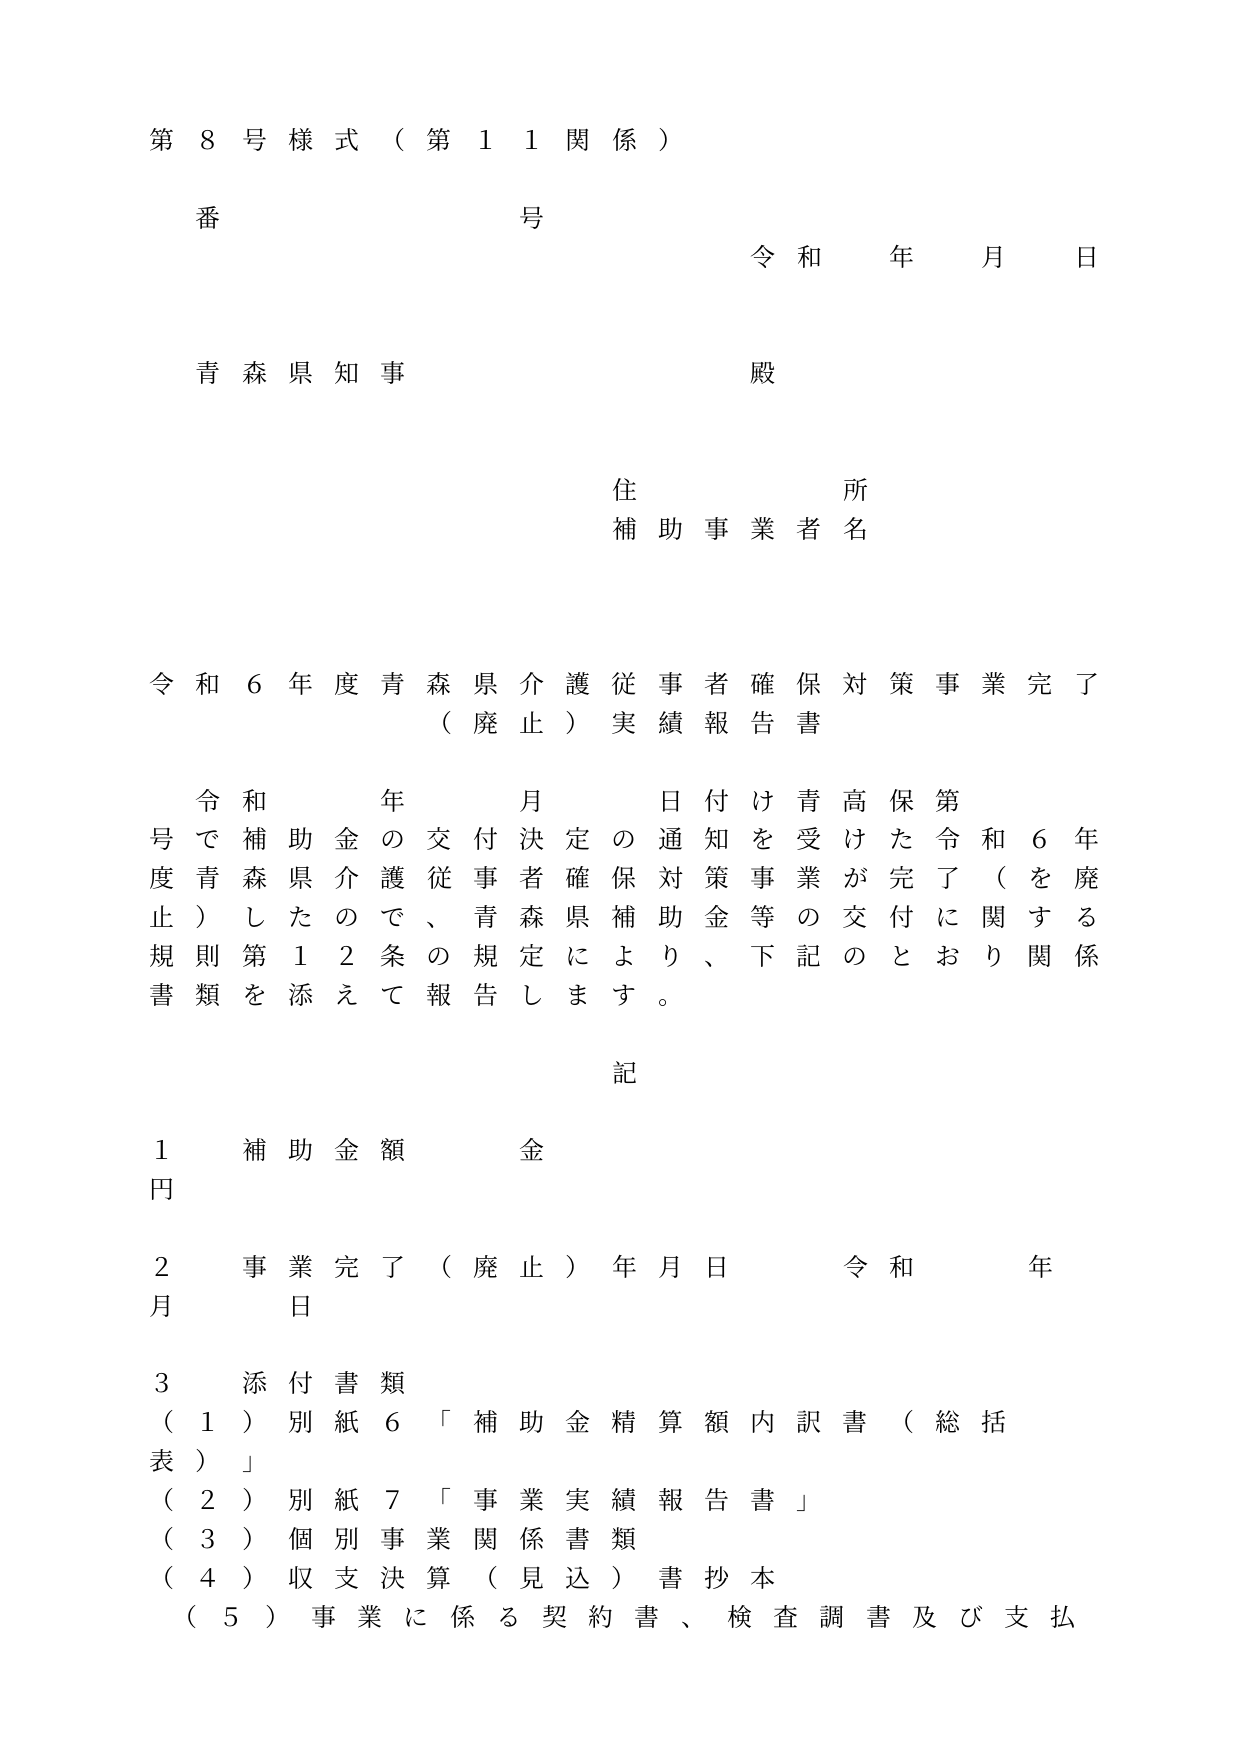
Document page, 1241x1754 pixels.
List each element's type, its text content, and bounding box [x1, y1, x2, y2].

text 住 所 [149, 469, 1121, 508]
text 第８号様式（第１１関係） [149, 119, 1121, 158]
text （２）別紙７「事業実績報告書」 [149, 1479, 1121, 1518]
text 補助事業者名 [149, 508, 1121, 547]
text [149, 1596, 1121, 1634]
text （３）個別事業関係書類 [149, 1518, 1121, 1557]
text 青森県知事 殿 [174, 352, 1121, 391]
text 記 [149, 1052, 1121, 1091]
text 令和６年度青森県介護従事者確保対策事業完了（廃止）実績報告書 [149, 663, 1121, 741]
text 番 号 [149, 158, 1121, 236]
text 令和 年 月 日付け青高保第 号で補助金の交付決定の通知を受けた令和６年度青森県介護従事者確保対策事業が完了（を廃止）したので、青森県補助金等の交付に関する規則第１２条の規定により、下記のとおり関係書類を添えて報告します。 [149, 780, 1121, 1013]
text （１）別紙６「補助金精算額内訳書（総括表）」 [149, 1401, 1121, 1479]
text ３ 添付書類 [149, 1363, 1121, 1401]
text １ 補助金額 金 円 [149, 1129, 1121, 1207]
text ２ 事業完了（廃止）年月日 令和 年 月 日 [149, 1246, 1121, 1324]
text （４）収支決算（見込）書抄本 [149, 1557, 1121, 1596]
text 令和 年 月 日 [149, 236, 1121, 275]
